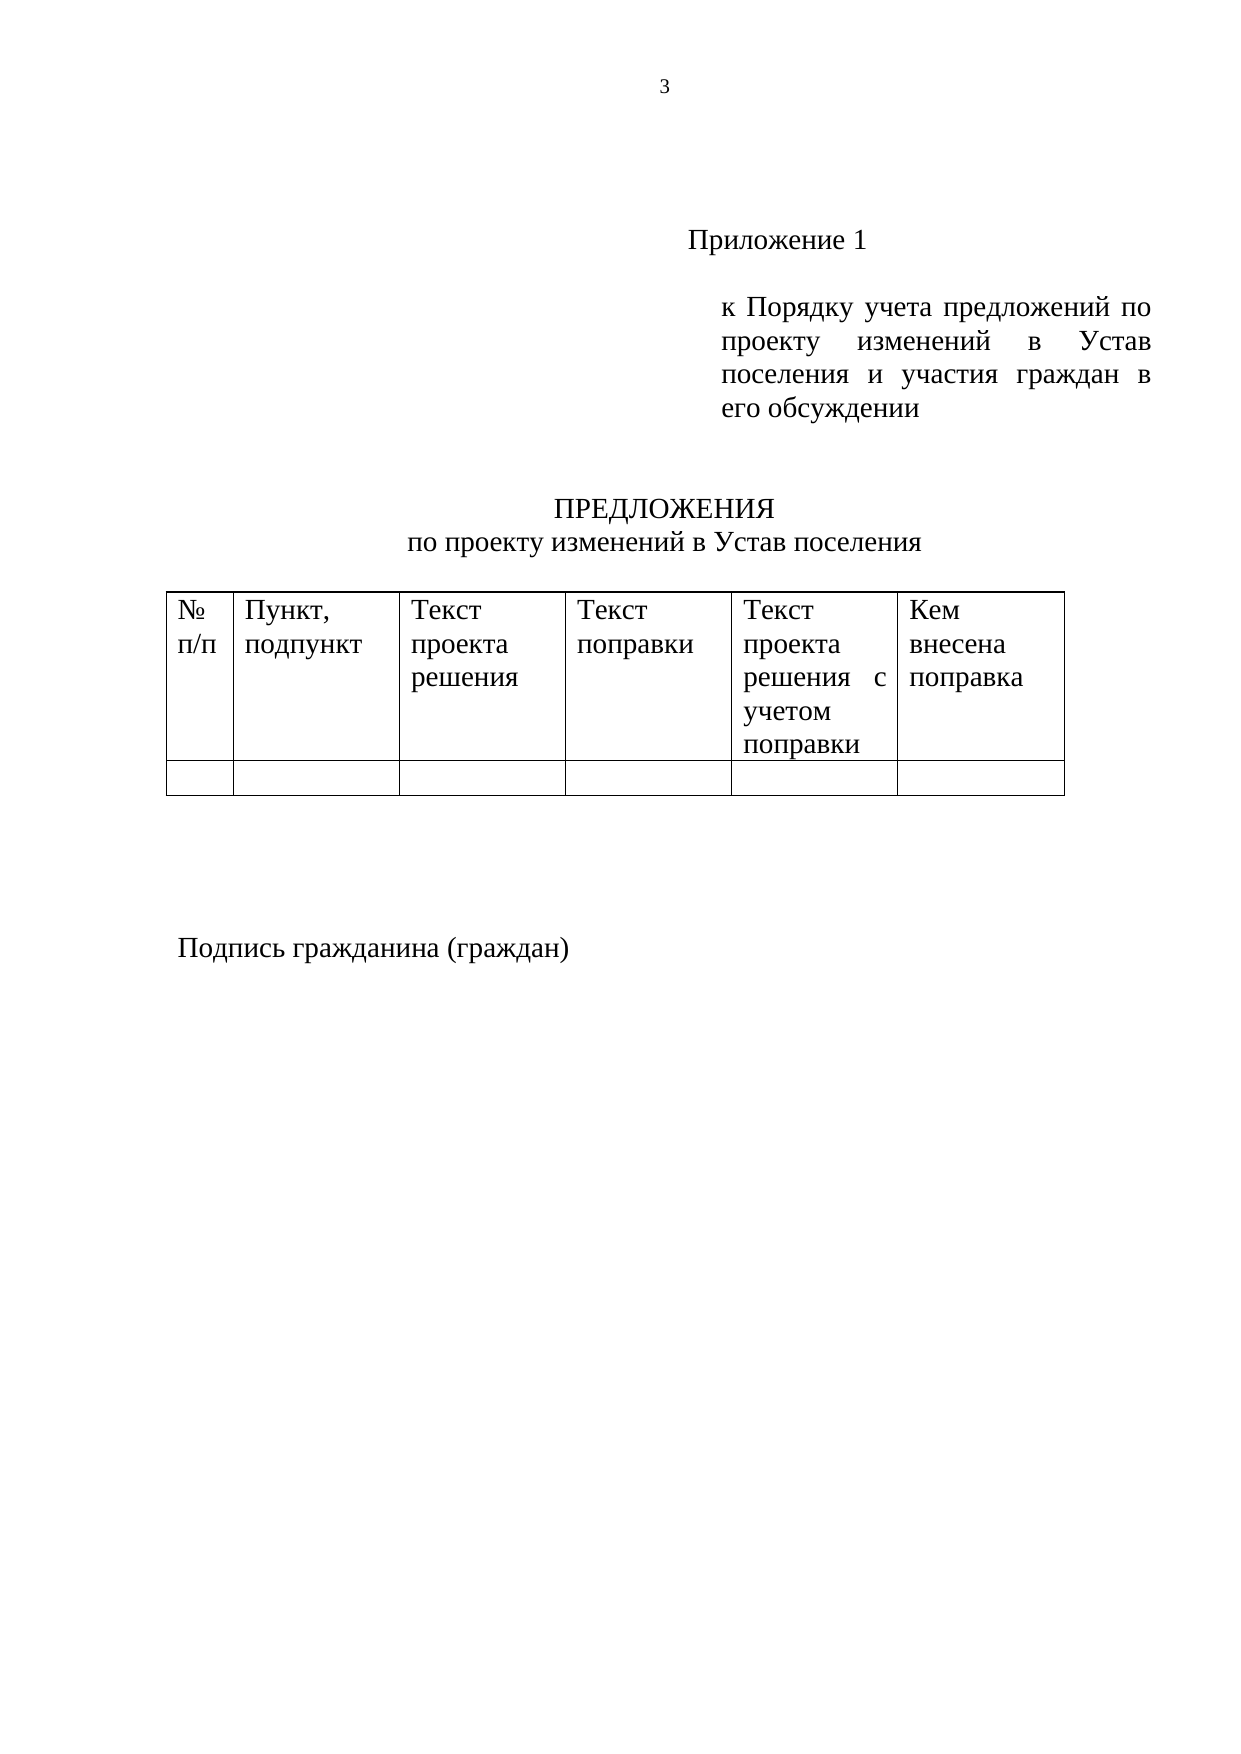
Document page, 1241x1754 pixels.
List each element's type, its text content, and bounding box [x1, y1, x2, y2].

table_header № п/п [167, 593, 233, 760]
table_cell [400, 761, 565, 795]
table_cell [234, 761, 399, 795]
table_header Текст проекта решения [400, 593, 565, 760]
table_cell [566, 761, 731, 795]
table_cell [898, 761, 1064, 795]
text ПРЕДЛОЖЕНИЯ [177, 491, 1152, 524]
table_header Пункт, подпункт [234, 593, 399, 760]
table_header Текст поправки [566, 593, 731, 760]
table_cell [167, 761, 233, 795]
table_header Кем внесена поправка [898, 593, 1064, 760]
table_header Текст проекта решения с учетом поправки [732, 593, 897, 760]
text Подпись гражданина (граждан) [177, 930, 1152, 963]
table_cell [732, 761, 897, 795]
text Приложение 1 [177, 222, 1152, 256]
text по проекту изменений в Устав поселения [177, 524, 1152, 558]
text к Порядку учета предложений по проекту изменений в Устав поселения и участия граждан в его обсуждении [721, 289, 1152, 424]
